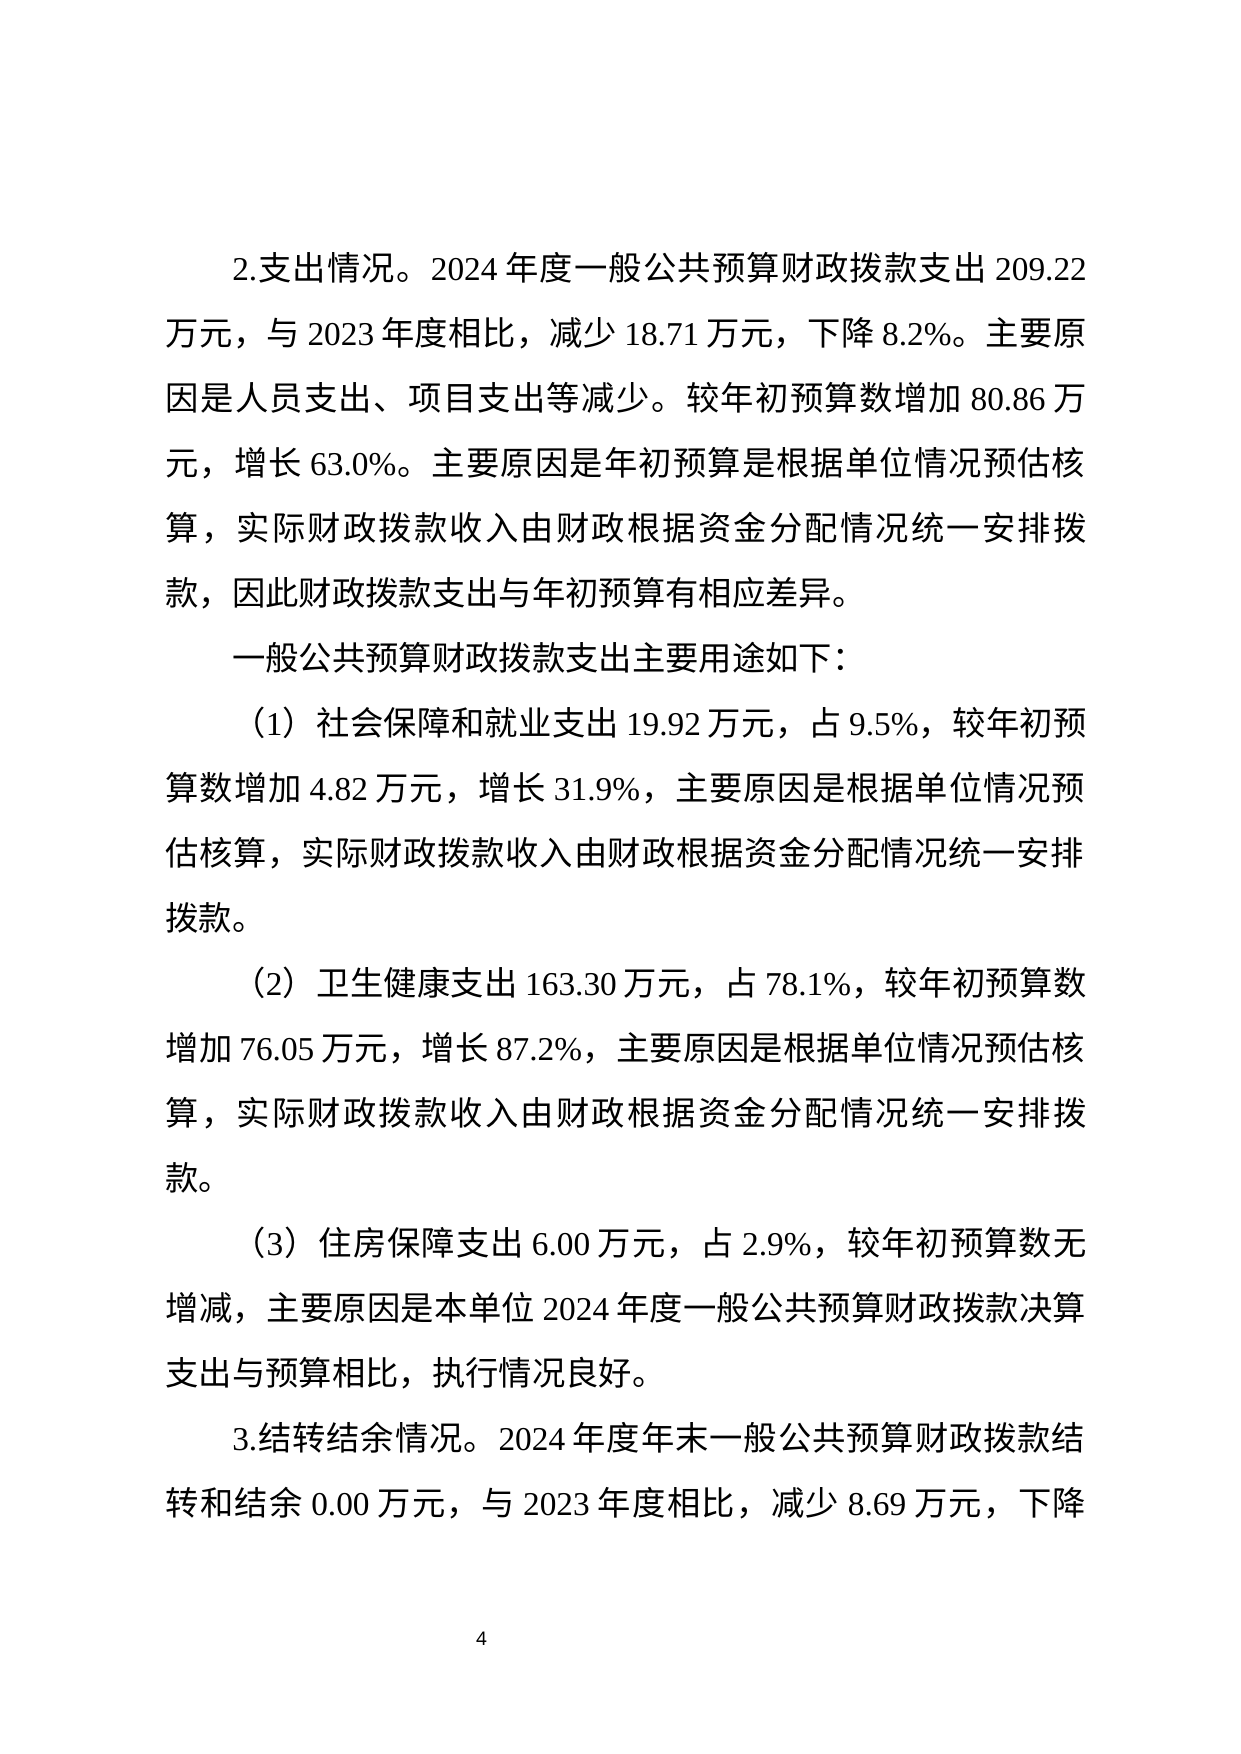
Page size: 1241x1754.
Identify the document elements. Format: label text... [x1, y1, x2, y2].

text （2）卫生健康支出163.30万元，占78.1%，较年初预算数增加76.05万元，增长87.2%，主要原因是根据单位情况预估核算，实际财政拨款收入由财政根据资金分配情况统一安排拨款。 [165, 948, 1087, 1208]
text （3）住房保障支出6.00万元，占2.9%，较年初预算数无增减，主要原因是本单位2024年度一般公共预算财政拨款决算支出与预算相比，执行情况良好。 [165, 1208, 1087, 1403]
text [165, 1403, 1087, 1533]
text 一般公共预算财政拨款支出主要用途如下： [165, 623, 1087, 688]
text 2.支出情况。2024年度一般公共预算财政拨款支出209.22万元，与2023年度相比，减少18.71万元，下降8.2%。主要原因是人员支出、项目支出等减少。较年初预算数增加80.86万元，增长63.0%。主要原因是年初预算是根据单位情况预估核算，实际财政拨款收入由财政根据资金分配情况统一安排拨款，因此财政拨款支出与年初预算有相应差异。 [165, 233, 1087, 623]
text （1）社会保障和就业支出19.92万元，占9.5%，较年初预算数增加4.82万元，增长31.9%，主要原因是根据单位情况预估核算，实际财政拨款收入由财政根据资金分配情况统一安排拨款。 [165, 688, 1087, 948]
